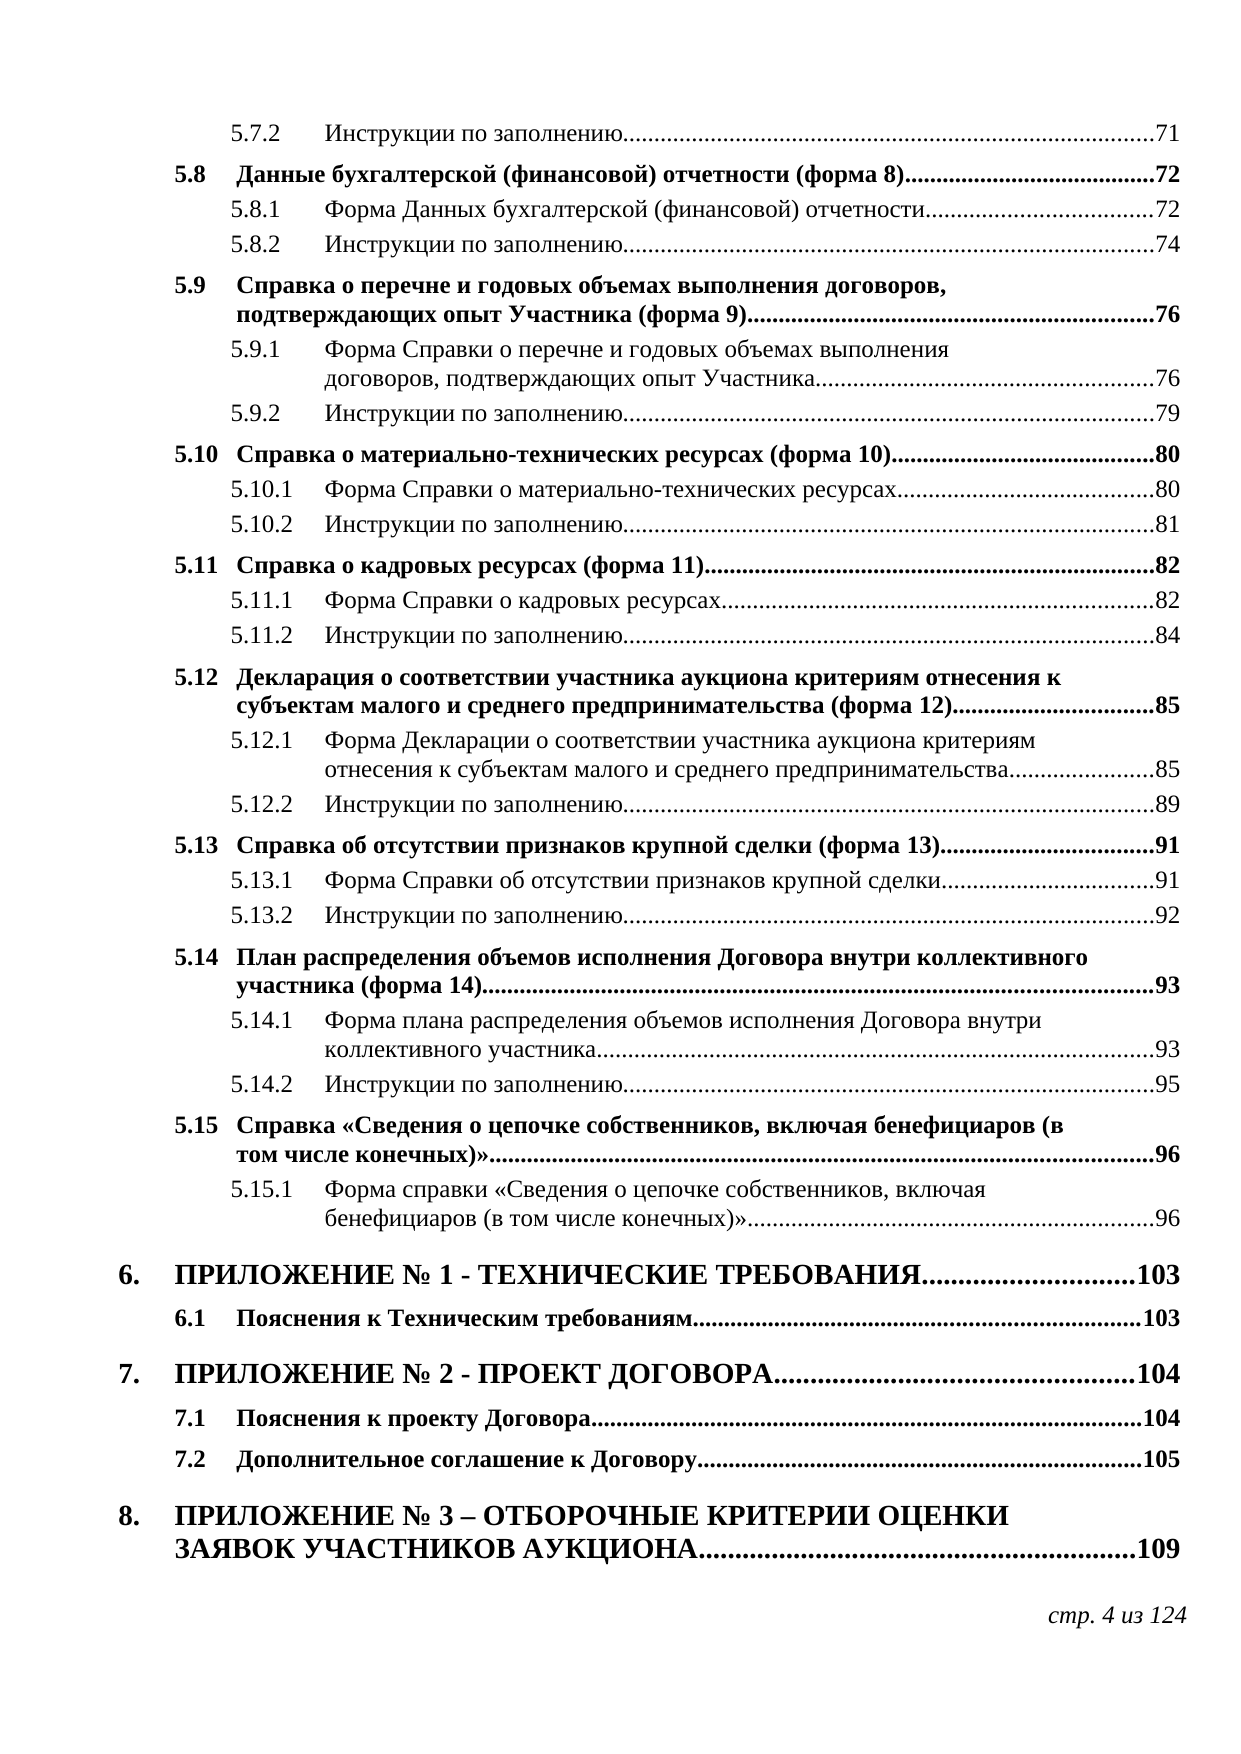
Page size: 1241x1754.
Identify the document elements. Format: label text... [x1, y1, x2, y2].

text 8. Приложение № 3 – Отборочные критерии оценки заявок Участников аукциона 109 [118, 1498, 1063, 1565]
text 5.10.2 Инструкции по заполнению 81 [230, 509, 1063, 538]
text 7.2 Дополнительное соглашение к Договору 105 [174, 1444, 1093, 1473]
text 5.13.2 Инструкции по заполнению 92 [230, 901, 1063, 929]
text 5.10 Справка о материально-технических ресурсах (форма 10) 80 [174, 439, 1093, 468]
text 5.11.2 Инструкции по заполнению 84 [230, 621, 1063, 649]
text 5.15.1 Форма справки «Сведения о цепочке собственников, включая бенефициаров (в том числе конечных)» 96 [230, 1174, 1063, 1232]
text 5.11 Справка о кадровых ресурсах (форма 11) 82 [174, 551, 1093, 579]
text 5.13 Справка об отсутствии признаков крупной сделки (форма 13) 91 [174, 831, 1093, 859]
text 5.7.2 Инструкции по заполнению 71 [230, 118, 1063, 147]
text 7. Приложение № 2 - Проект Договора 104 [118, 1357, 1063, 1390]
text 5.12.2 Инструкции по заполнению 89 [230, 789, 1063, 818]
text 5.15 Справка «Сведения о цепочке собственников, включая бенефициаров (в том числе конечных)» 96 [174, 1111, 1093, 1168]
text 6. Приложение № 1 - Технические требования 103 [118, 1257, 1063, 1290]
text 5.9.1 Форма Справки о перечне и годовых объемах выполнения договоров, подтверждающих опыт Участника 76 [230, 334, 1063, 392]
text 7.1 Пояснения к проекту Договора 104 [174, 1403, 1093, 1431]
text 5.8.1 Форма Данных бухгалтерской (финансовой) отчетности 72 [230, 194, 1063, 223]
text 5.10.1 Форма Справки о материально-технических ресурсах 80 [230, 474, 1063, 503]
text 5.8.2 Инструкции по заполнению 74 [230, 229, 1063, 258]
text 5.12 Декларация о соответствии участника аукциона критериям отнесения к субъектам малого и среднего предпринимательства (форма 12) 85 [174, 662, 1093, 719]
text 5.9.2 Инструкции по заполнению 79 [230, 398, 1063, 427]
text 5.12.1 Форма Декларации о соответствии участника аукциона критериям отнесения к субъектам малого и среднего предпринимательства 85 [230, 726, 1063, 783]
text 5.14.1 Форма плана распределения объемов исполнения Договора внутри коллективного участника 93 [230, 1006, 1063, 1063]
text 5.8 Данные бухгалтерской (финансовой) отчетности (форма 8) 72 [174, 159, 1093, 188]
text 5.11.1 Форма Справки о кадровых ресурсах 82 [230, 586, 1063, 614]
text 5.14 План распределения объемов исполнения Договора внутри коллективного участника (форма 14) 93 [174, 942, 1093, 999]
text 5.9 Справка о перечне и годовых объемах выполнения договоров, подтверждающих опыт Участника (форма 9) 76 [174, 271, 1093, 328]
text 6.1 Пояснения к Техническим требованиям 103 [174, 1303, 1093, 1332]
text 5.13.1 Форма Справки об отсутствии признаков крупной сделки 91 [230, 866, 1063, 894]
text 5.14.2 Инструкции по заполнению 95 [230, 1069, 1063, 1098]
